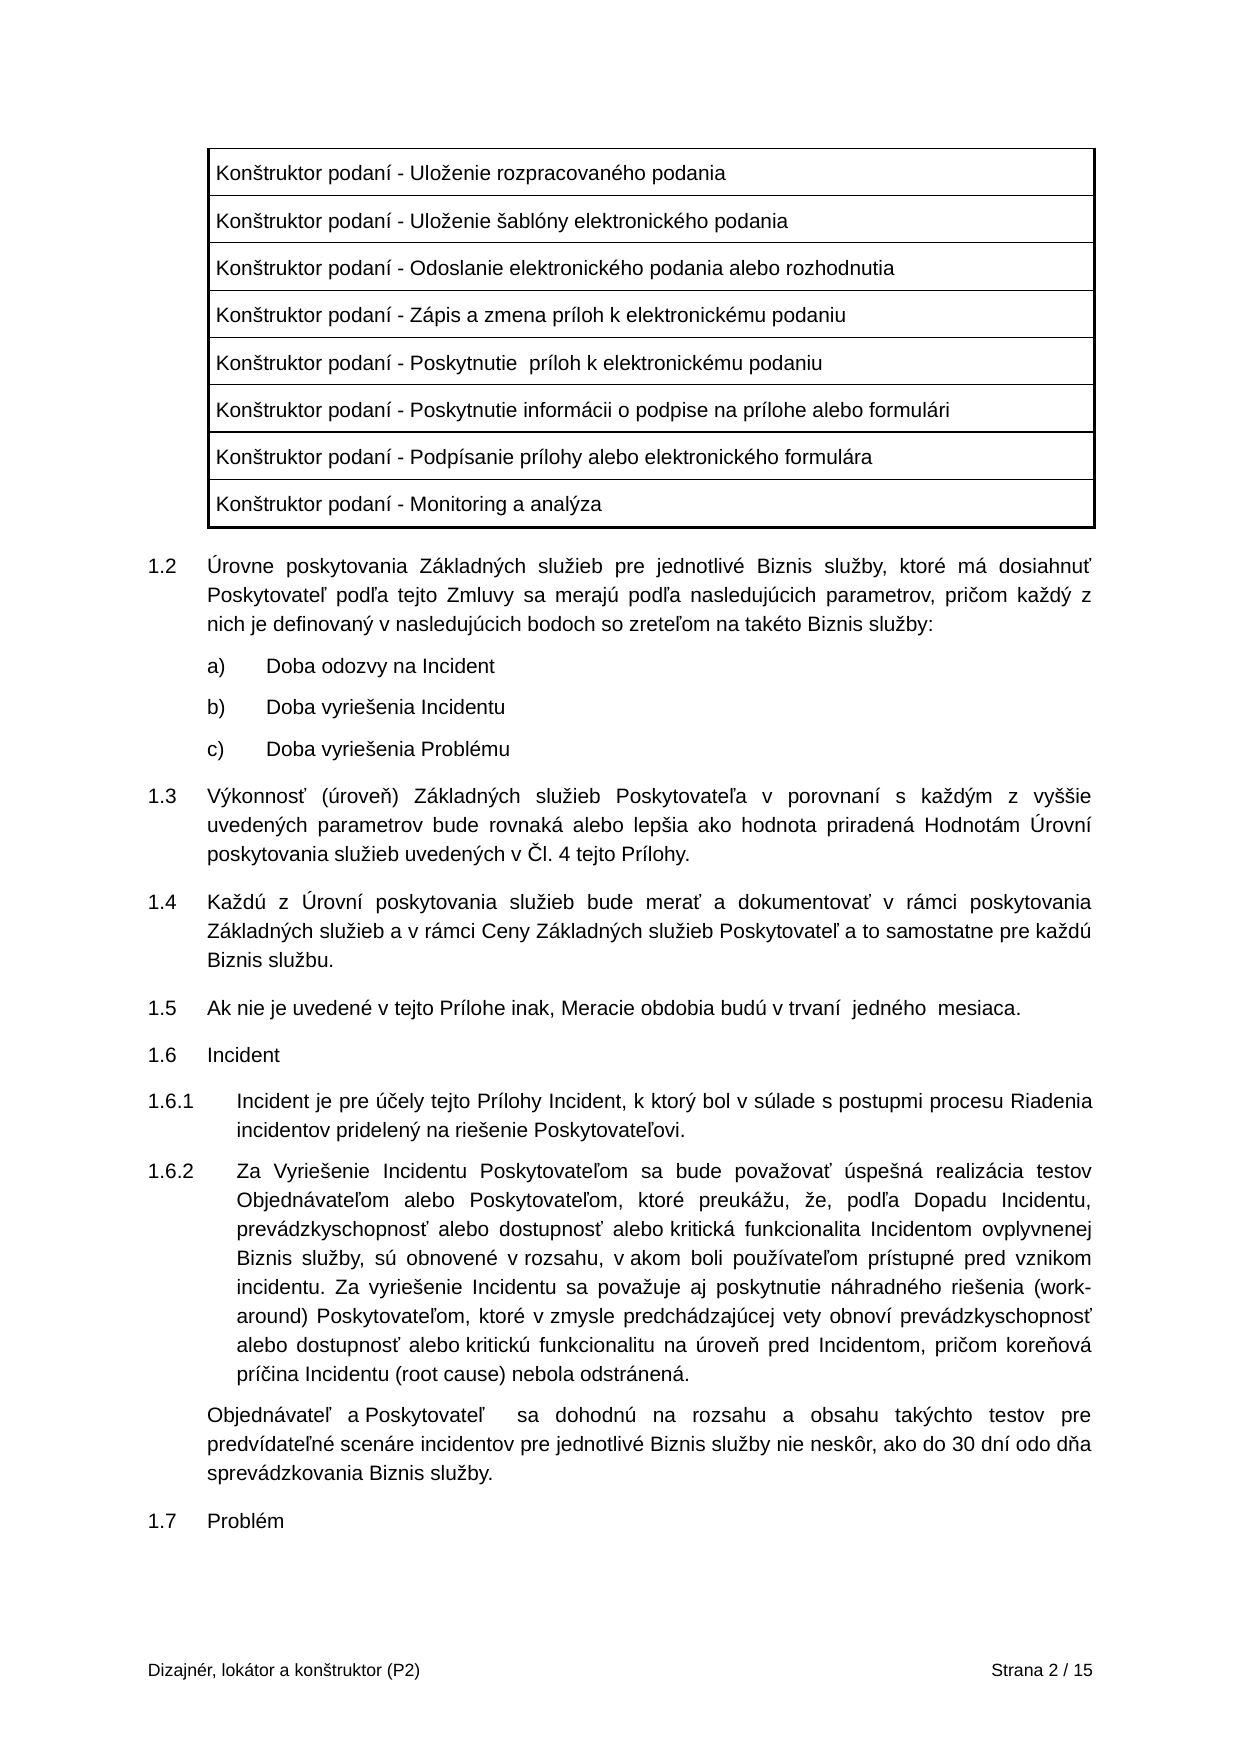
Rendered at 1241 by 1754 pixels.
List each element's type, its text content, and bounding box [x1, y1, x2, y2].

text Za Vyriešenie Incidentu Poskytovateľom sa bude považovať úspešná realizácia testov Objednávateľom alebo Poskytovateľom, ktoré preukážu, že, podľa Dopadu Incidentu, prevádzkyschopnosť alebo dostupnosť alebo kritická funkcionalita Incidentom ovplyvnenej Biznis služby, sú obnovené v rozsahu, v akom boli používateľom prístupné pred vznikom incidentu. Za vyriešenie Incidentu sa považuje aj poskytnutie náhradného riešenia (work-around) Poskytovateľom, ktoré v zmysle predchádzajúcej vety obnoví prevádzkyschopnosť alebo dostupnosť alebo kritickú funkcionalitu na úroveň pred Incidentom, pričom koreňová príčina Incidentu (root cause) nebola odstránená. [148, 1159, 1092, 1386]
table_cell Konštruktor podaní - Monitoring a analýza [210, 480, 1093, 526]
table_cell Konštruktor podaní - Podpísanie prílohy alebo elektronického formulára [210, 433, 1093, 479]
text Incident [148, 1043, 1092, 1067]
text Výkonnosť (úroveň) Základných služieb Poskytovateľa v porovnaní s každým z vyššie uvedených parametrov bude rovnaká alebo lepšia ako hodnota priradená Hodnotám Úrovní poskytovania služieb uvedených v Čl. 4 tejto Prílohy. [148, 784, 1092, 866]
text Problém [148, 1509, 1092, 1533]
text Každú z Úrovní poskytovania služieb bude merať a dokumentovať v rámci poskytovania Základných služieb a v rámci Ceny Základných služieb Poskytovateľ a to samostatne pre každú Biznis službu. [148, 890, 1092, 972]
text Doba vyriešenia Problému [207, 736, 1092, 760]
text Doba odozvy na Incident [207, 653, 1092, 677]
text Úrovne poskytovania Základných služieb pre jednotlivé Biznis služby, ktoré má dosiahnuť Poskytovateľ podľa tejto Zmluvy sa merajú podľa nasledujúcich parametrov, pričom každý z nich je definovaný v nasledujúcich bodoch so zreteľom na takéto Biznis služby: [148, 554, 1092, 636]
table_cell Konštruktor podaní - Zápis a zmena príloh k elektronickému podaniu [210, 291, 1093, 337]
text Ak nie je uvedené v tejto Prílohe inak, Meracie obdobia budú v trvaní jedného mesiaca. [148, 995, 1092, 1019]
text Incident je pre účely tejto Prílohy Incident, k ktorý bol v súlade s postupmi procesu Riadenia incidentov pridelený na riešenie Poskytovateľovi. [148, 1089, 1092, 1142]
table_cell Konštruktor podaní - Uloženie šablóny elektronického podania [210, 196, 1093, 242]
table_cell Konštruktor podaní - Poskytnutie informácii o podpise na prílohe alebo formulári [210, 385, 1093, 431]
table_cell Konštruktor podaní - Odoslanie elektronického podania alebo rozhodnutia [210, 243, 1093, 289]
text Doba vyriešenia Incidentu [207, 695, 1092, 719]
table_cell Konštruktor podaní - Uloženie rozpracovaného podania [210, 149, 1093, 195]
table_cell Konštruktor podaní - Poskytnutie príloh k elektronickému podaniu [210, 338, 1093, 384]
text Objednávateľ a Poskytovateľ sa dohodnú na rozsahu a obsahu takýchto testov pre predvídateľné scenáre incidentov pre jednotlivé Biznis služby nie neskôr, ako do 30 dní odo dňa sprevádzkovania Biznis služby. [207, 1403, 1092, 1485]
